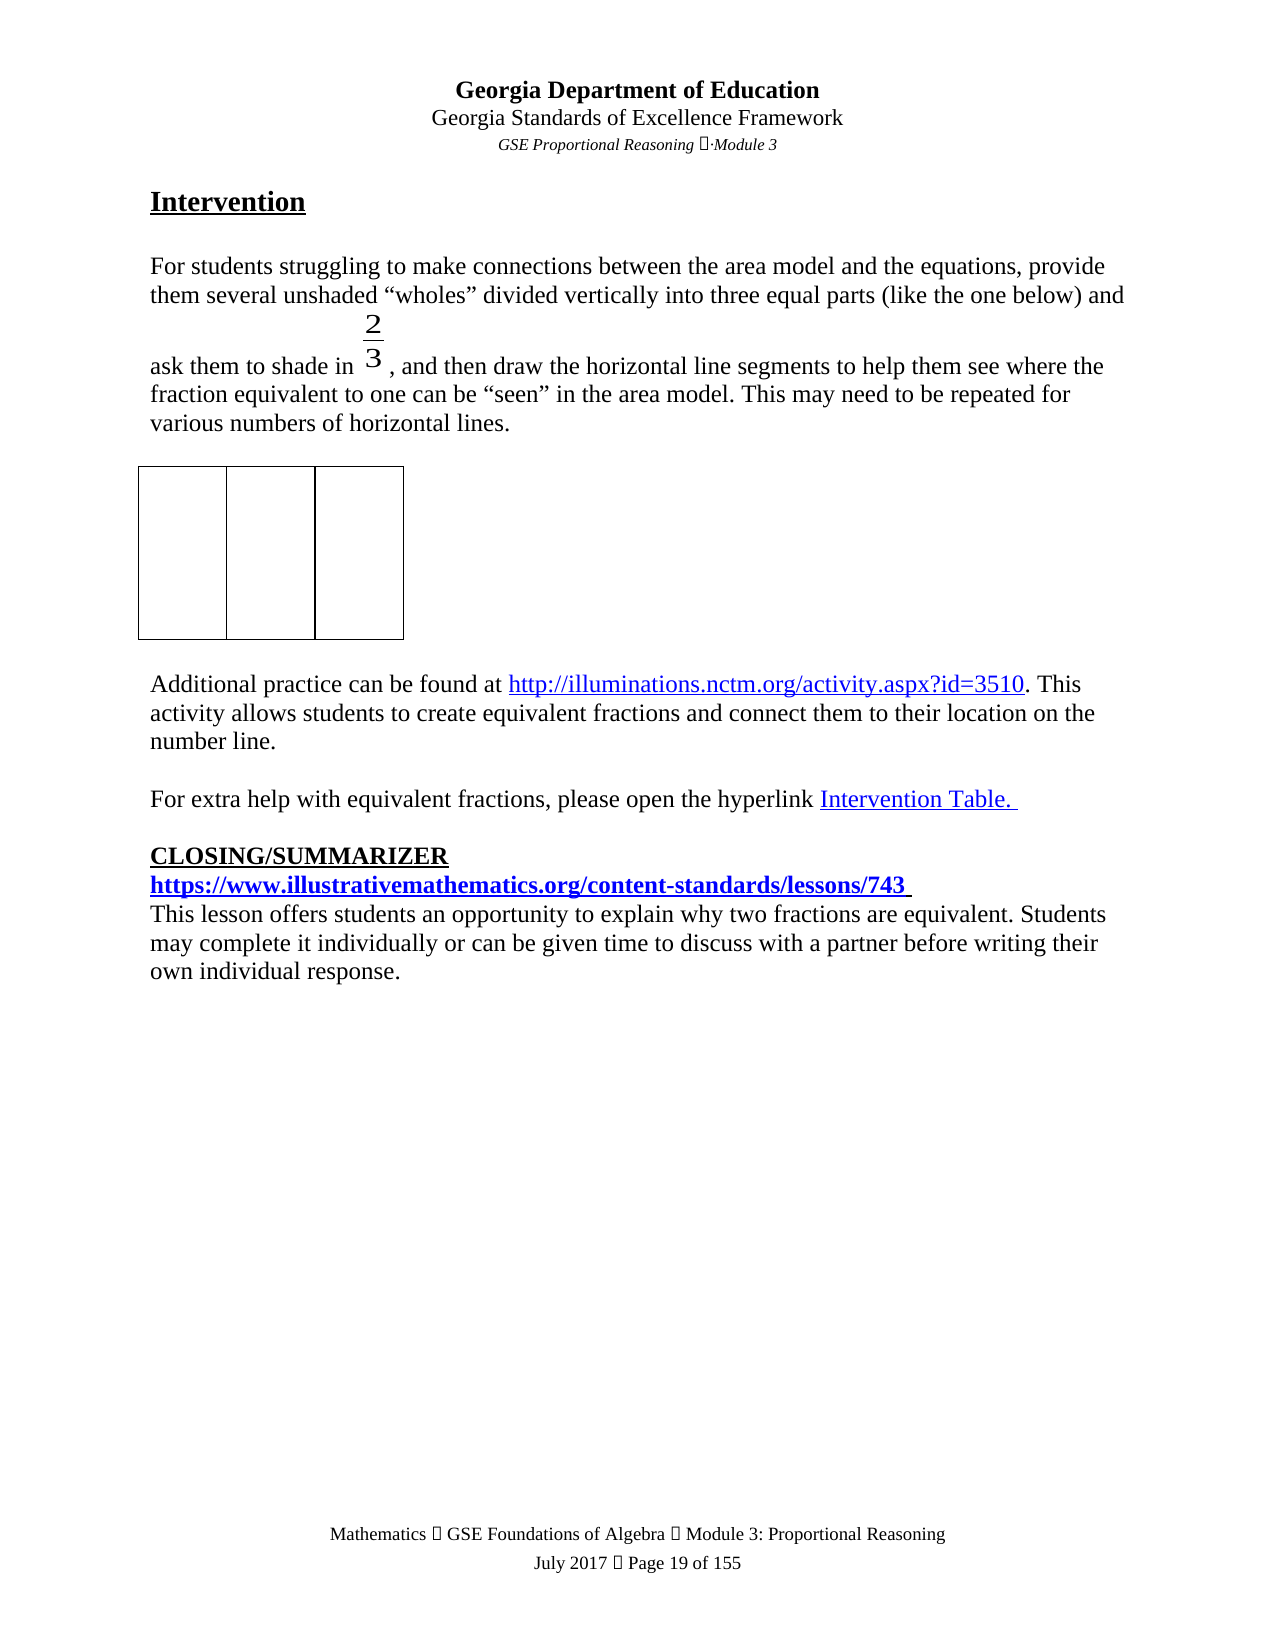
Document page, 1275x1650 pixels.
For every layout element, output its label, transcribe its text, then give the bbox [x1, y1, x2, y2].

text Intervention [150, 184, 1125, 218]
table_header [316, 467, 403, 639]
text This lesson offers students an opportunity to explain why two fractions are equivalent. Students may complete it individually or can be given time to discuss with a partner before writing their own individual response. [150, 899, 1125, 985]
text For students struggling to make connections between the area model and the equations, provide them several unshaded “wholes” divided vertically into three equal parts (like the one below) and ask them to shade in , and then draw the horizontal line segments to help them see where the fraction equivalent to one can be “seen” in the area model. This may need to be repeated for various numbers of horizontal lines. [150, 251, 1125, 437]
text https://www.illustrativemathematics.org/content-standards/lessons/743 [150, 870, 1125, 899]
text For extra help with equivalent fractions, please open the hyperlink Intervention Table. [150, 784, 1125, 813]
table_header [139, 467, 226, 639]
text Additional practice can be found at http://illuminations.nctm.org/activity.aspx?id=3510. This activity allows students to create equivalent fractions and connect them to their location on the number line. [150, 669, 1125, 755]
text CLOSING/SUMMARIZER [150, 841, 1125, 870]
table_header [227, 467, 314, 639]
